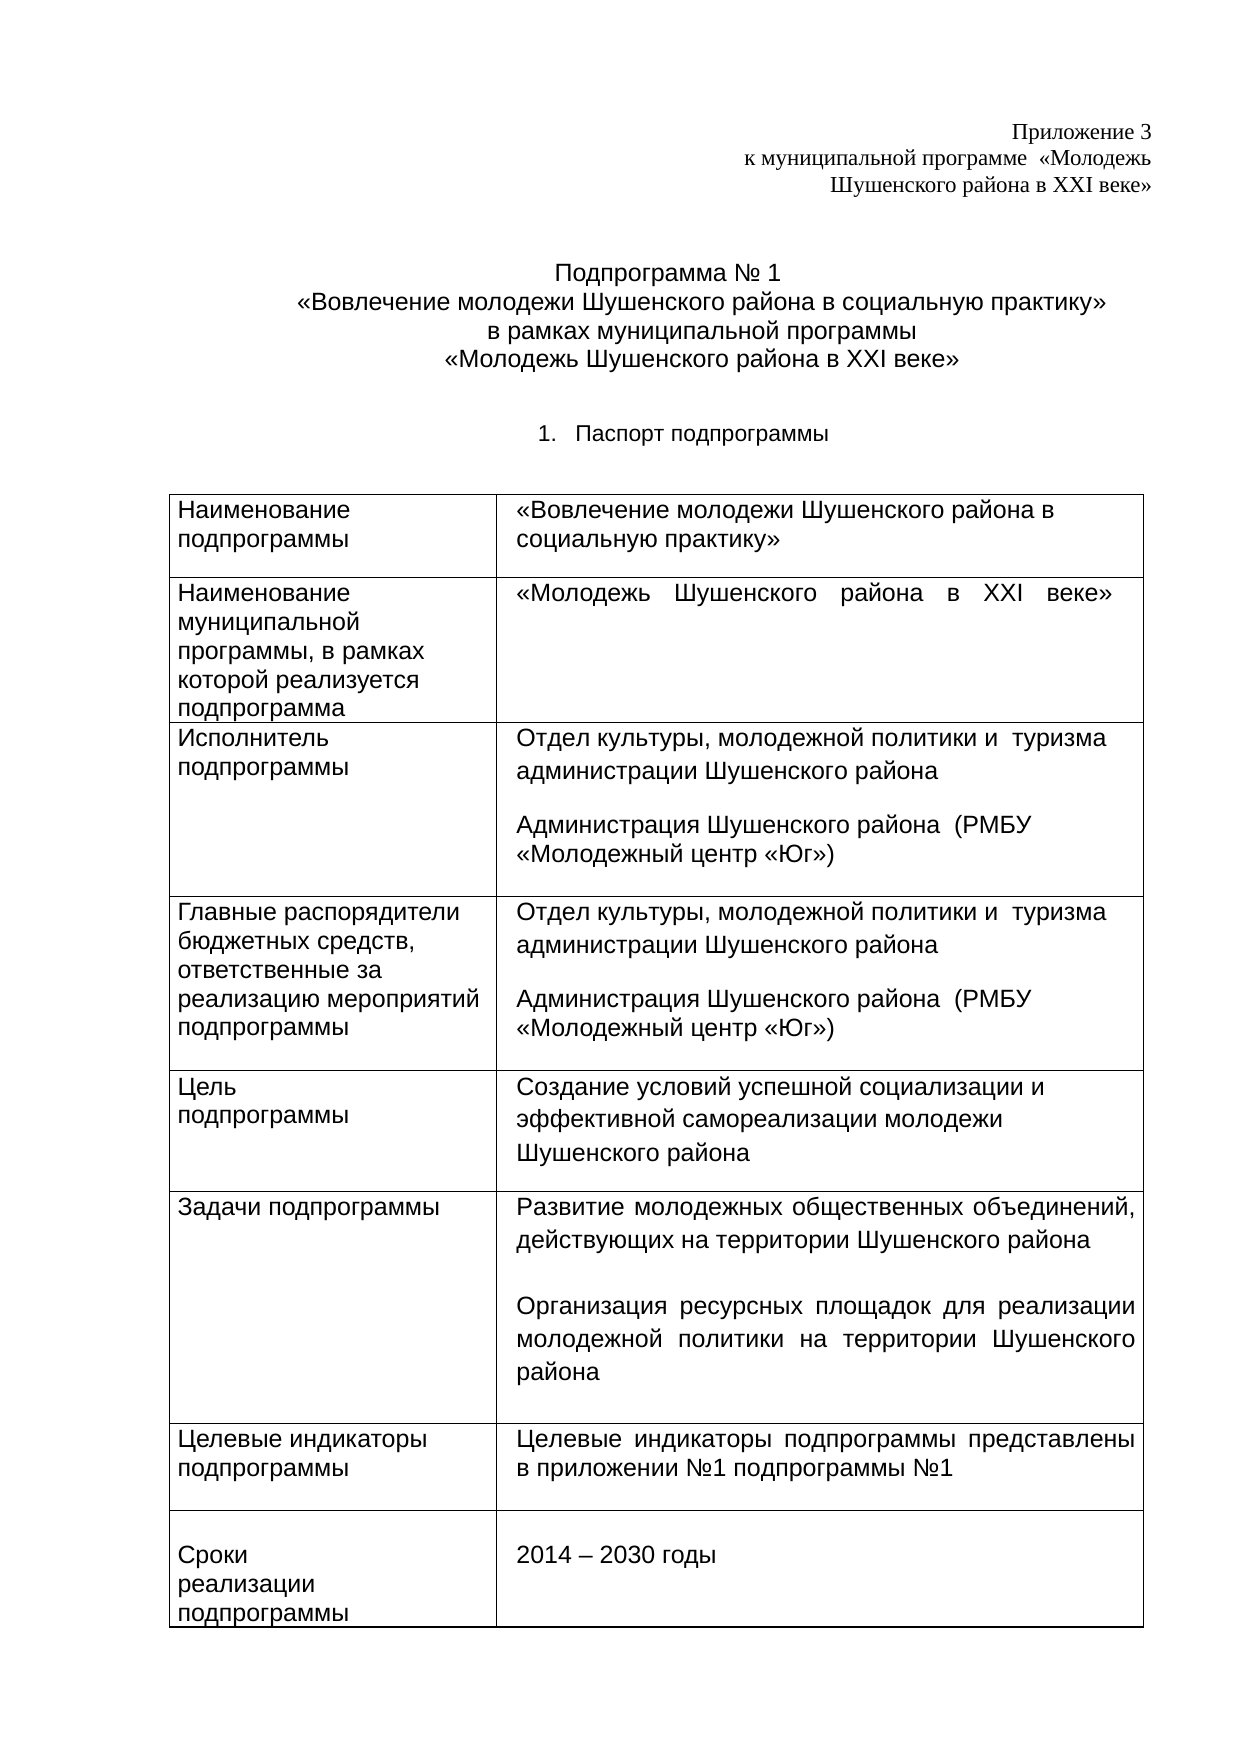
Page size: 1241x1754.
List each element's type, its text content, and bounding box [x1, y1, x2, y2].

title Подпрограмма № 1 [177, 258, 1152, 287]
title «Молодежь Шушенского района в XXI веке» [252, 344, 1152, 373]
table_cell Задачи подпрограммы [170, 1192, 496, 1423]
table_cell Сроки реализации подпрограммы [170, 1511, 496, 1626]
table_cell «Молодежь Шушенского района в XXI веке» [497, 578, 1143, 722]
title Приложение 3 [823, 118, 1152, 144]
title «Вовлечение молодежи Шушенского района в социальную практику» [252, 287, 1152, 316]
table_cell Отдел культуры, молодежной политики и туризма администрации Шушенского района Администрация Шушенского района (РМБУ «Молодежный центр «Юг») [497, 723, 1143, 896]
table_cell Исполнитель подпрограммы [170, 723, 496, 896]
table_cell 2014 – 2030 годы [497, 1511, 1143, 1626]
table_header Наименование подпрограммы [170, 495, 496, 577]
list Паспорт подпрограммы [215, 420, 1152, 447]
table_cell Целевые индикаторы подпрограммы представлены в приложении №1 подпрограммы №1 [497, 1424, 1143, 1510]
title в рамках муниципальной программы [252, 316, 1152, 344]
table_cell Целевые индикаторы подпрограммы [170, 1424, 496, 1510]
table_cell Отдел культуры, молодежной политики и туризма администрации Шушенского района Администрация Шушенского района (РМБУ «Молодежный центр «Юг») [497, 897, 1143, 1070]
table_cell Создание условий успешной социализации и эффективной самореализации молодежи Шушенского района [497, 1071, 1143, 1191]
table_header «Вовлечение молодежи Шушенского района в социальную практику» [497, 495, 1143, 577]
table_cell Цель подпрограммы [170, 1071, 496, 1191]
table_cell Развитие молодежных общественных объединений, действующих на территории Шушенского района Организация ресурсных площадок для реализации молодежной политики на территории Шушенского района [497, 1192, 1143, 1423]
table_cell Наименование муниципальной программы, в рамках которой реализуется подпрограмма [170, 578, 496, 722]
table_cell Главные распорядители бюджетных средств, ответственные за реализацию мероприятий подпрограммы [170, 897, 496, 1070]
title к муниципальной программе «Молодежь Шушенского района в XXI веке» [664, 144, 1152, 197]
